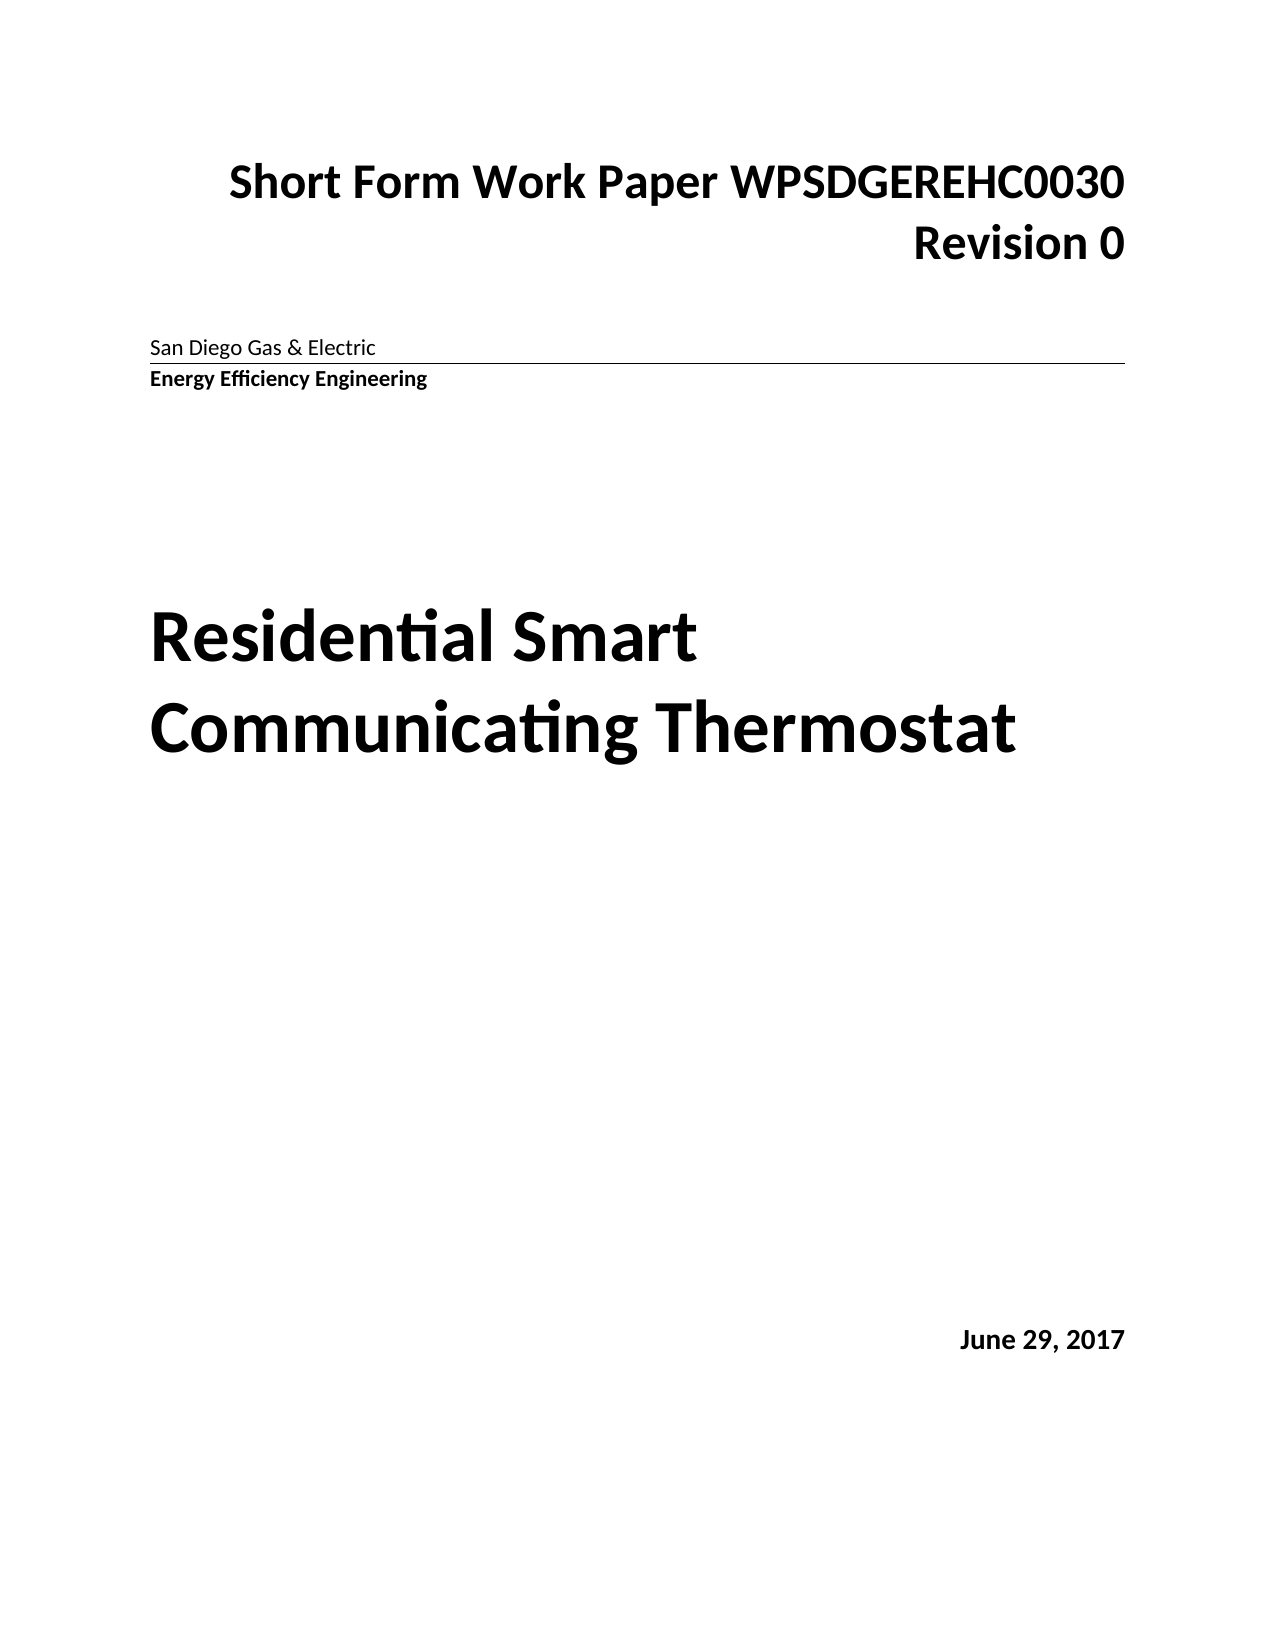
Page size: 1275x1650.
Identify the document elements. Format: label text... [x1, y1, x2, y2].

text June 29, 2017 [150, 1321, 1125, 1357]
text Residential Smart Communicating Thermostat [150, 588, 1125, 772]
text Energy Efficiency Engineering [150, 364, 1125, 392]
text Short Form Work Paper [150, 150, 1125, 211]
